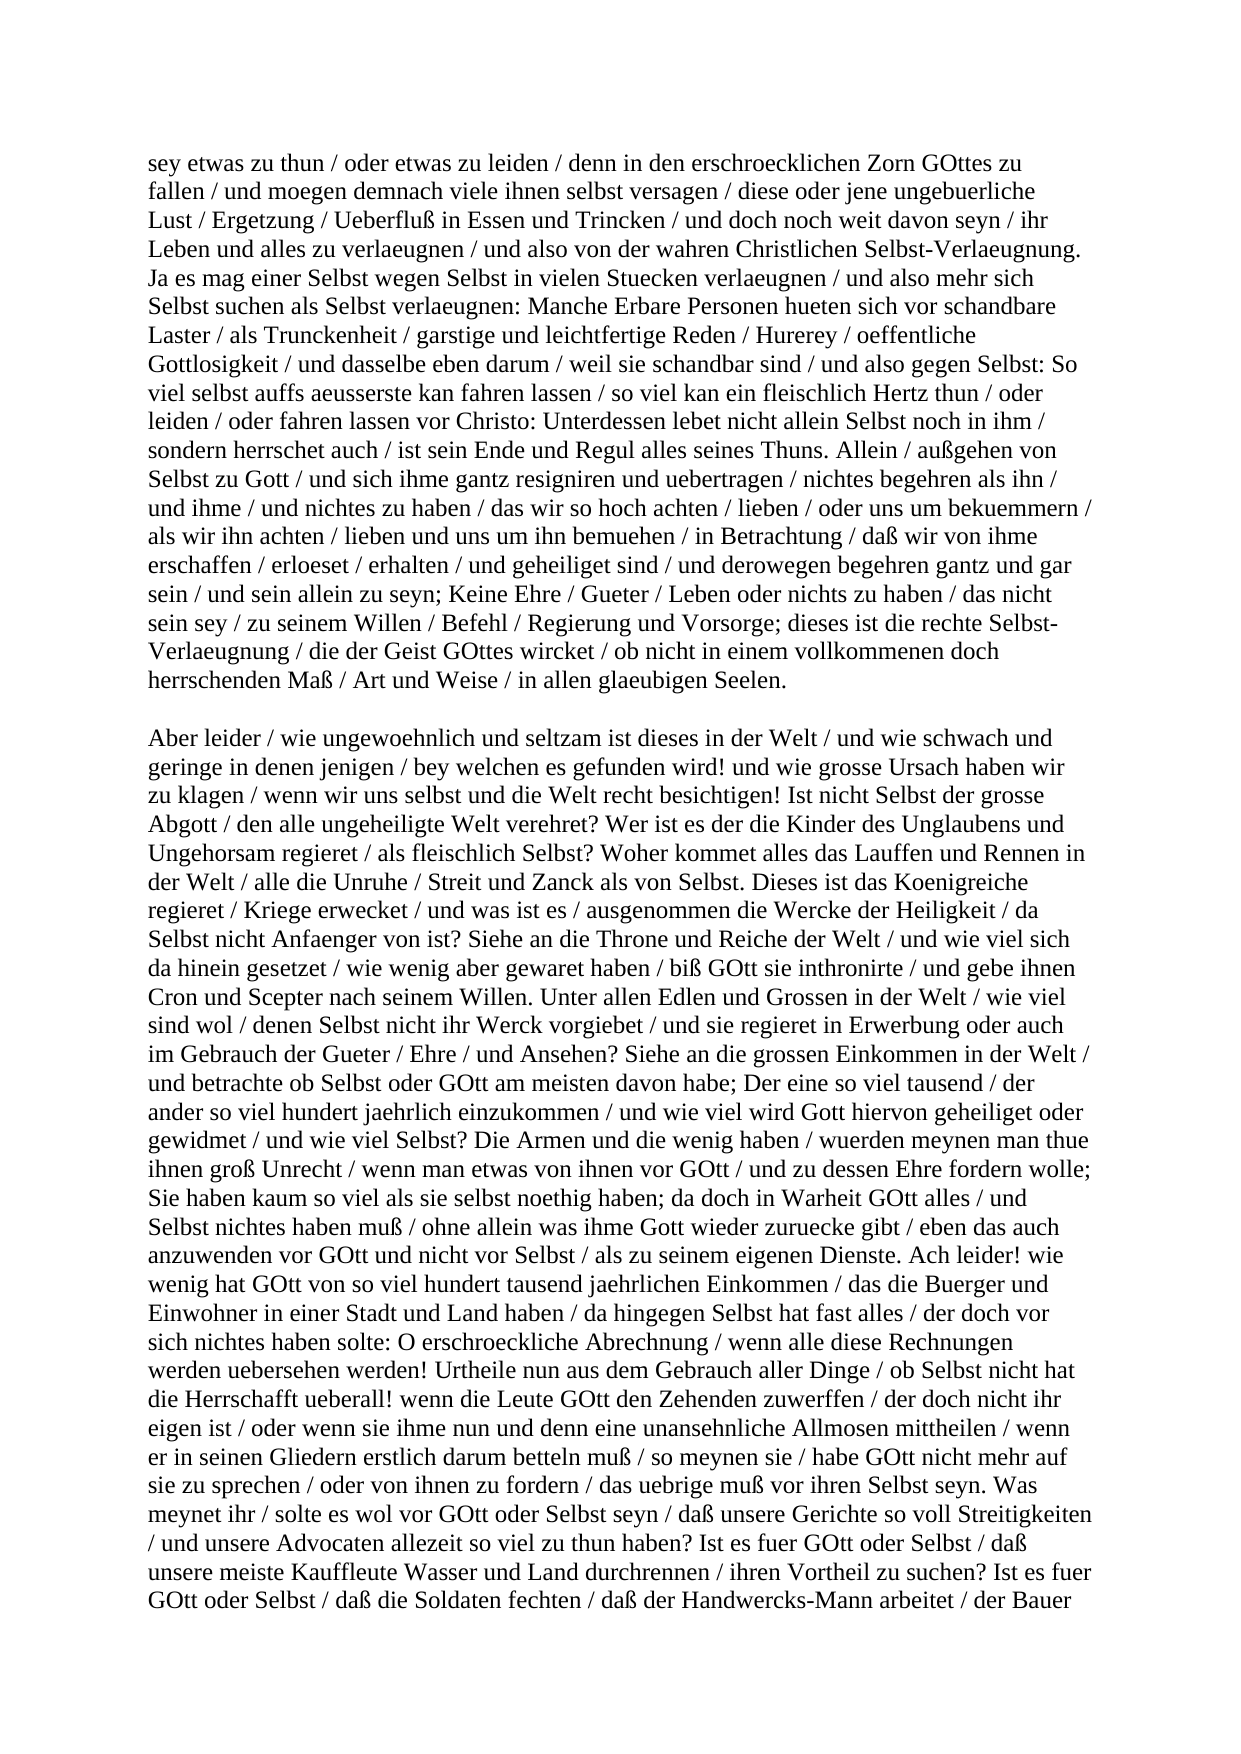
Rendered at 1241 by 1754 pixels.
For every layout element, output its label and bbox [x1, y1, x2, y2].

text [148, 723, 1093, 1614]
text [148, 148, 1093, 694]
